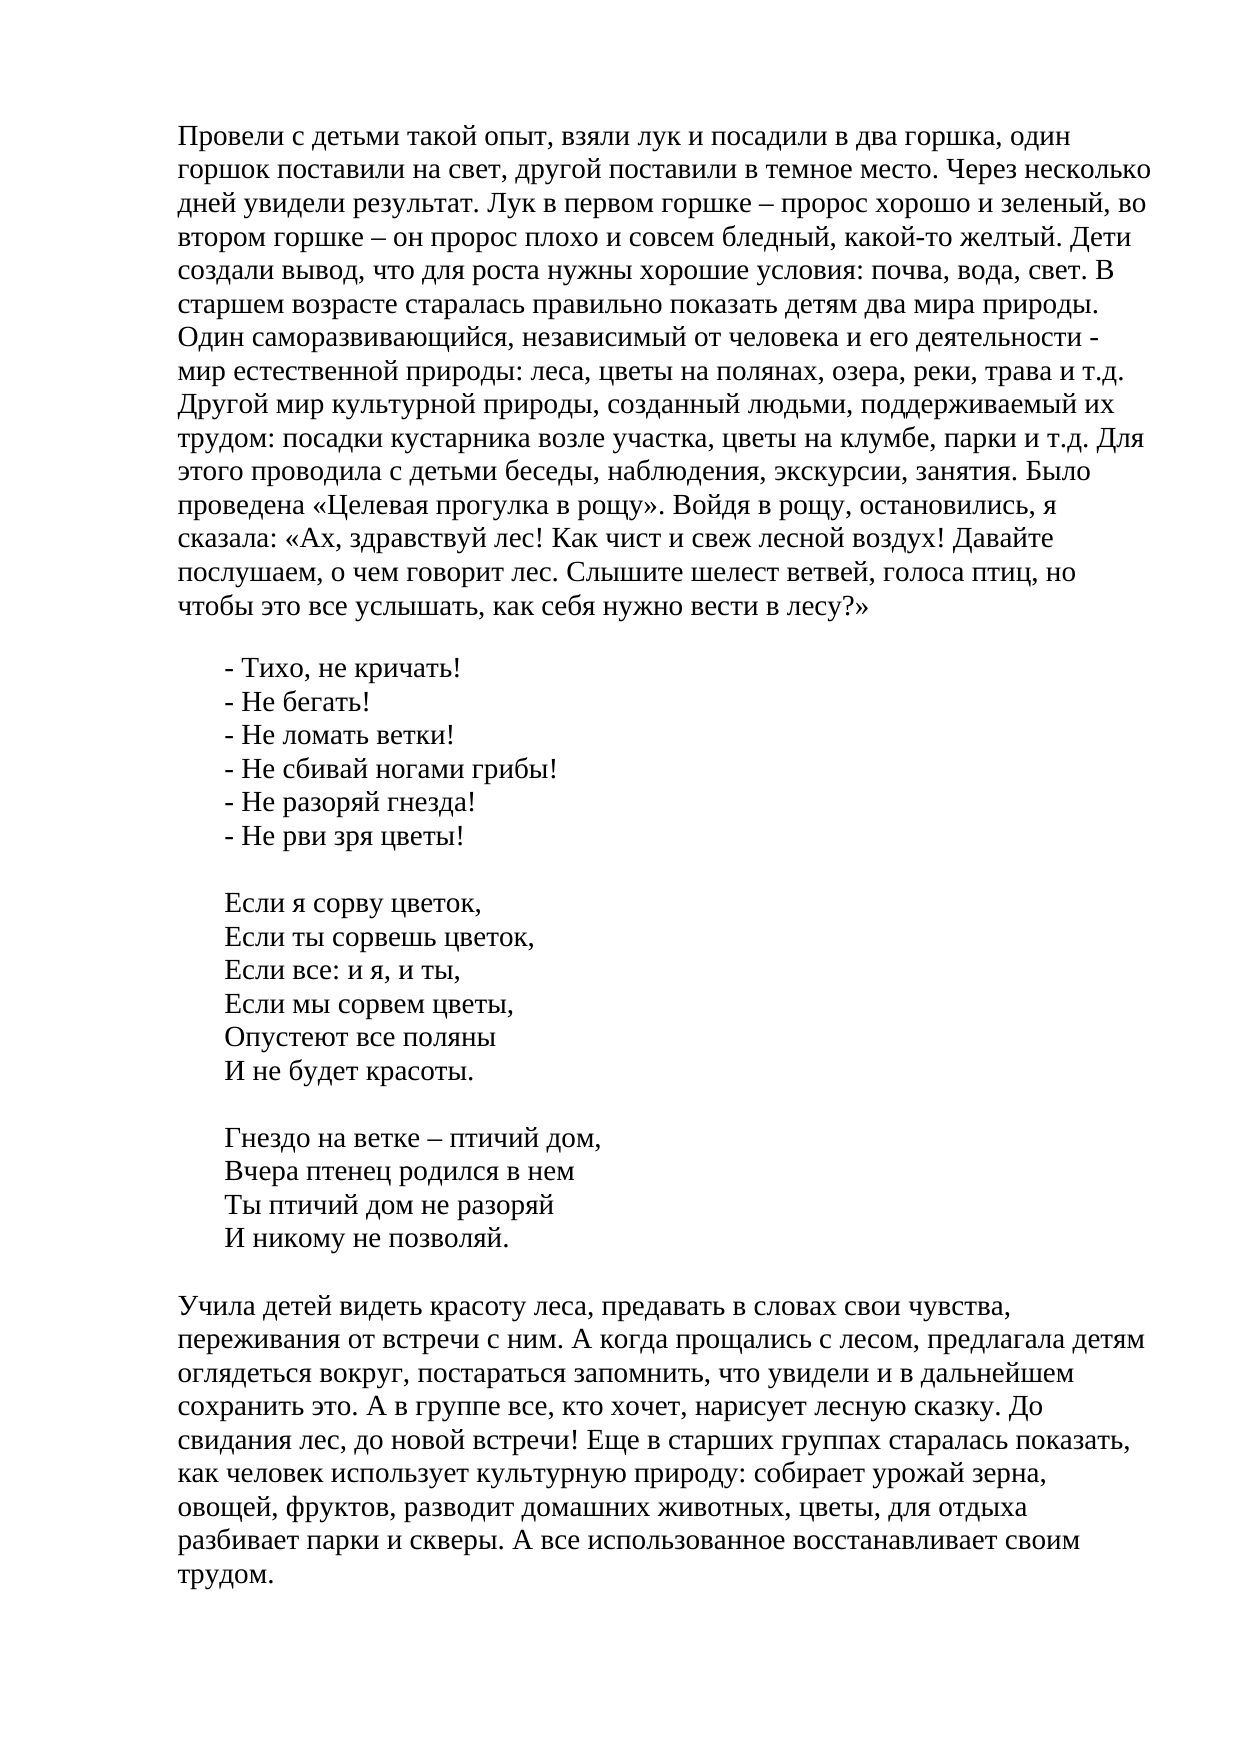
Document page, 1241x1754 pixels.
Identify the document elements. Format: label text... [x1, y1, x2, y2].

text Опустеют все поляны [224, 1019, 1152, 1053]
text - Не ломать ветки! [224, 717, 1152, 751]
text - Не сбивай ногами грибы! [224, 751, 1152, 784]
text Вчера птенец родился в нем [224, 1153, 1152, 1187]
text Если мы сорвем цветы, [224, 986, 1152, 1019]
text И не будет красоты. [224, 1053, 1152, 1086]
text - Не разоряй гнезда! [224, 784, 1152, 818]
text Ты птичий дом не разоряй [224, 1187, 1152, 1221]
text - Не рви зря цветы! [224, 818, 1152, 852]
text Если я сорву цветок, [224, 885, 1152, 919]
text - Не бегать! [224, 684, 1152, 717]
text Если ты сорвешь цветок, [224, 919, 1152, 952]
text Гнездо на ветке – птичий дом, [224, 1120, 1152, 1153]
text Учила детей видеть красоту леса, предавать в словах свои чувства, переживания от встречи с ним. А когда прощались с лесом, предлагала детям оглядеться вокруг, постараться запомнить, что увидели и в дальнейшем сохранить это. А в группе все, кто хочет, нарисует лесную сказку. До свидания лес, до новой встречи! Еще в старших группах старалась показать, как человек использует культурную природу: собирает урожай зерна, овощей, фруктов, разводит домашних животных, цветы, для отдыха разбивает парки и скверы. А все использованное восстанавливает своим трудом. [177, 1288, 1152, 1589]
text - Тихо, не кричать! [224, 650, 1152, 684]
text Провели с детьми такой опыт, взяли лук и посадили в два горшка, один горшок поставили на свет, другой поставили в темное место. Через несколько дней увидели результат. Лук в первом горшке – пророс хорошо и зеленый, во втором горшке – он пророс плохо и совсем бледный, какой-то желтый. Дети создали вывод, что для роста нужны хорошие условия: почва, вода, свет. В старшем возрасте старалась правильно показать детям два мира природы. Один саморазвивающийся, независимый от человека и его деятельности - мир естественной природы: леса, цветы на полянах, озера, реки, трава и т.д. Другой мир культурной природы, созданный людьми, поддерживаемый их трудом: посадки кустарника возле участка, цветы на клумбе, парки и т.д. Для этого проводила с детьми беседы, наблюдения, экскурсии, занятия. Было проведена «Целевая прогулка в рощу». Войдя в рощу, остановились, я сказала: «Ах, здравствуй лес! Как чист и свеж лесной воздух! Давайте послушаем, о чем говорит лес. Слышите шелест ветвей, голоса птиц, но чтобы это все услышать, как себя нужно вести в лесу?» [177, 118, 1152, 621]
text И никому не позволяй. [224, 1221, 1152, 1254]
text Если все: и я, и ты, [224, 952, 1152, 986]
